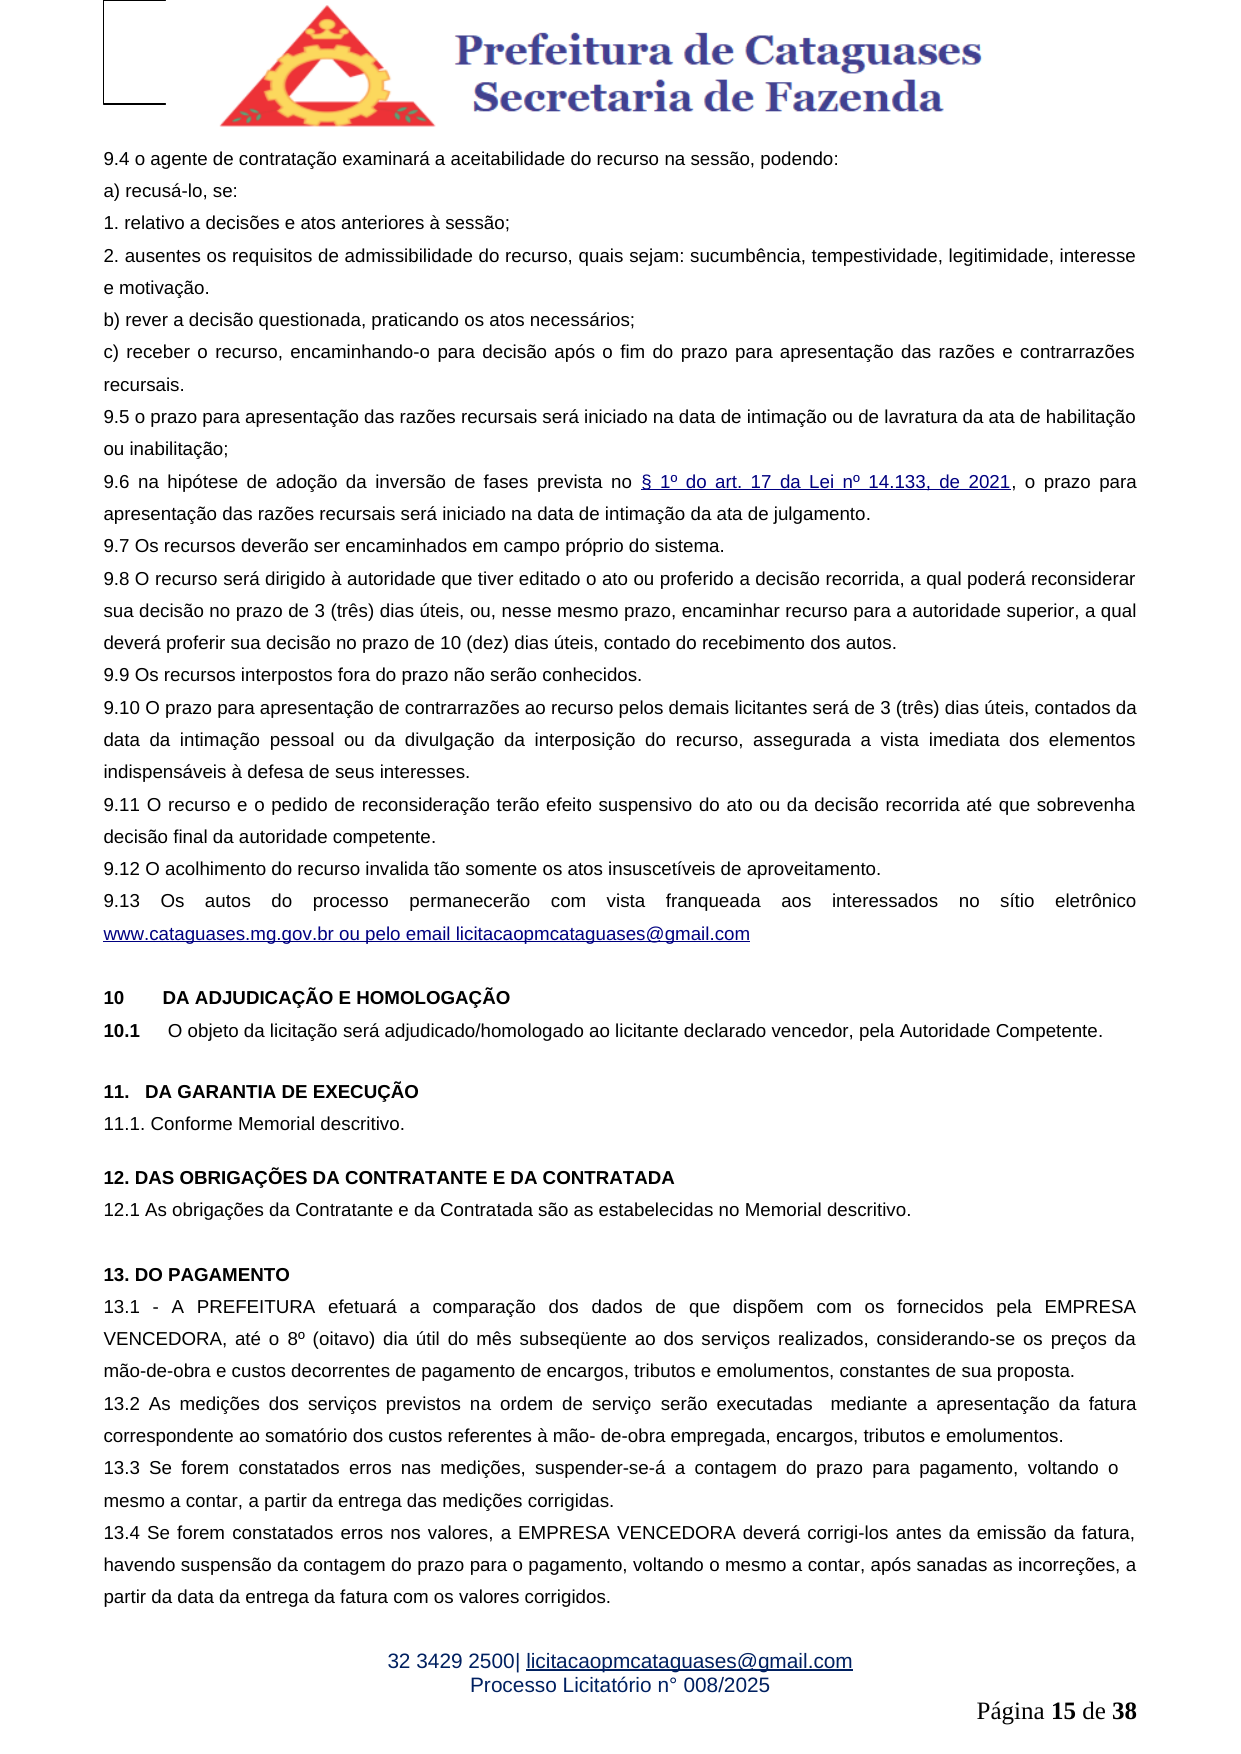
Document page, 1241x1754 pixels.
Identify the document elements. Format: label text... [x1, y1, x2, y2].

text b) rever a decisão questionada, praticando os atos necessários; [103, 309, 1137, 331]
list 9.7 Os recursos deverão ser encaminhados em campo próprio do sistema. [103, 535, 1137, 557]
text a) recusá-lo, se: [103, 180, 1137, 201]
text c) receber o recurso, encaminhando-o para decisão após o fim do prazo para apresentação das razões e contrarrazões recursais. [103, 341, 1137, 395]
list O objeto da licitação será adjudicado/homologado ao licitante declarado vencedor, pela Autoridade Competente. [103, 1019, 1137, 1041]
list 9.10 O prazo para apresentação de contrarrazões ao recurso pelos demais licitantes será de 3 (três) dias úteis, contados da data da intimação pessoal ou da divulgação da interposição do recurso, assegurada a vista imediata dos elementos indispensáveis à defesa de seus interesses. [103, 696, 1137, 783]
list 9.5 o prazo para apresentação das razões recursais será iniciado na data de intimação ou de lavratura da ata de habilitação ou inabilitação; [103, 406, 1137, 460]
list 9.9 Os recursos interpostos fora do prazo não serão conhecidos. [103, 664, 1137, 686]
text 12. DAS OBRIGAÇÕES DA CONTRATANTE E DA CONTRATADA [103, 1167, 1137, 1188]
text 1. relativo a decisões e atos anteriores à sessão; [103, 212, 1137, 234]
text 11.1. Conforme Memorial descritivo. [103, 1113, 1137, 1134]
text 13.4 Se forem constatados erros nos valores, a EMPRESA VENCEDORA deverá corrigi-los antes da emissão da fatura, havendo suspensão da contagem do prazo para o pagamento, voltando o mesmo a contar, após sanadas as incorreções, a partir da data da entrega da fatura com os valores corrigidos. [103, 1522, 1137, 1608]
text 13.3 Se forem constatados erros nas medições, suspender-se-á a contagem do prazo para pagamento, voltando o mesmo a contar, a partir da entrega das medições corrigidas. [103, 1457, 1118, 1511]
list 9.8 O recurso será dirigido à autoridade que tiver editado o ato ou proferido a decisão recorrida, a qual poderá reconsiderar sua decisão no prazo de 3 (três) dias úteis, ou, nesse mesmo prazo, encaminhar recurso para a autoridade superior, a qual deverá proferir sua decisão no prazo de 10 (dez) dias úteis, contado do recebimento dos autos. [103, 567, 1137, 653]
list DA ADJUDICAÇÃO E HOMOLOGAÇÃO [103, 987, 1137, 1009]
text 12.1 As obrigações da Contratante e da Contratada são as estabelecidas no Memorial descritivo. [103, 1199, 1137, 1220]
text 2. ausentes os requisitos de admissibilidade do recurso, quais sejam: sucumbência, tempestividade, legitimidade, interesse e motivação. [103, 244, 1137, 298]
text 11. DA GARANTIA DE EXECUÇÃO [103, 1080, 1137, 1102]
text 13.2 As medições dos serviços previstos na ordem de serviço serão executadas mediante a apresentação da fatura correspondente ao somatório dos custos referentes à mão- de-obra empregada, encargos, tributos e emolumentos. [103, 1393, 1137, 1446]
list 9.12 O acolhimento do recurso invalida tão somente os atos insuscetíveis de aproveitamento. [103, 858, 1137, 879]
list 9.4 o agente de contratação examinará a aceitabilidade do recurso na sessão, podendo: [103, 147, 1137, 169]
list 9.13 Os autos do processo permanecerão com vista franqueada aos interessados no sítio eletrônico www.cataguases.mg.gov.br ou pelo email licitacaopmcataguases@gmail.com [103, 890, 1137, 944]
list 9.11 O recurso e o pedido de reconsideração terão efeito suspensivo do ato ou da decisão recorrida até que sobrevenha decisão final da autoridade competente. [103, 793, 1137, 847]
text 13.1 - A PREFEITURA efetuará a comparação dos dados de que dispõem com os fornecidos pela EMPRESA VENCEDORA, até o 8º (oitavo) dia útil do mês subseqüente ao dos serviços realizados, considerando-se os preços da mão-de-obra e custos decorrentes de pagamento de encargos, tributos e emolumentos, constantes de sua proposta. [103, 1296, 1137, 1382]
list 9.6 na hipótese de adoção da inversão de fases prevista no § 1º do art. 17 da Lei nº 14.133, de 2021, o prazo para apresentação das razões recursais será iniciado na data de intimação da ata de julgamento. [103, 470, 1137, 524]
text 13. DO PAGAMENTO [103, 1263, 1137, 1285]
picture [165, 0, 1075, 148]
